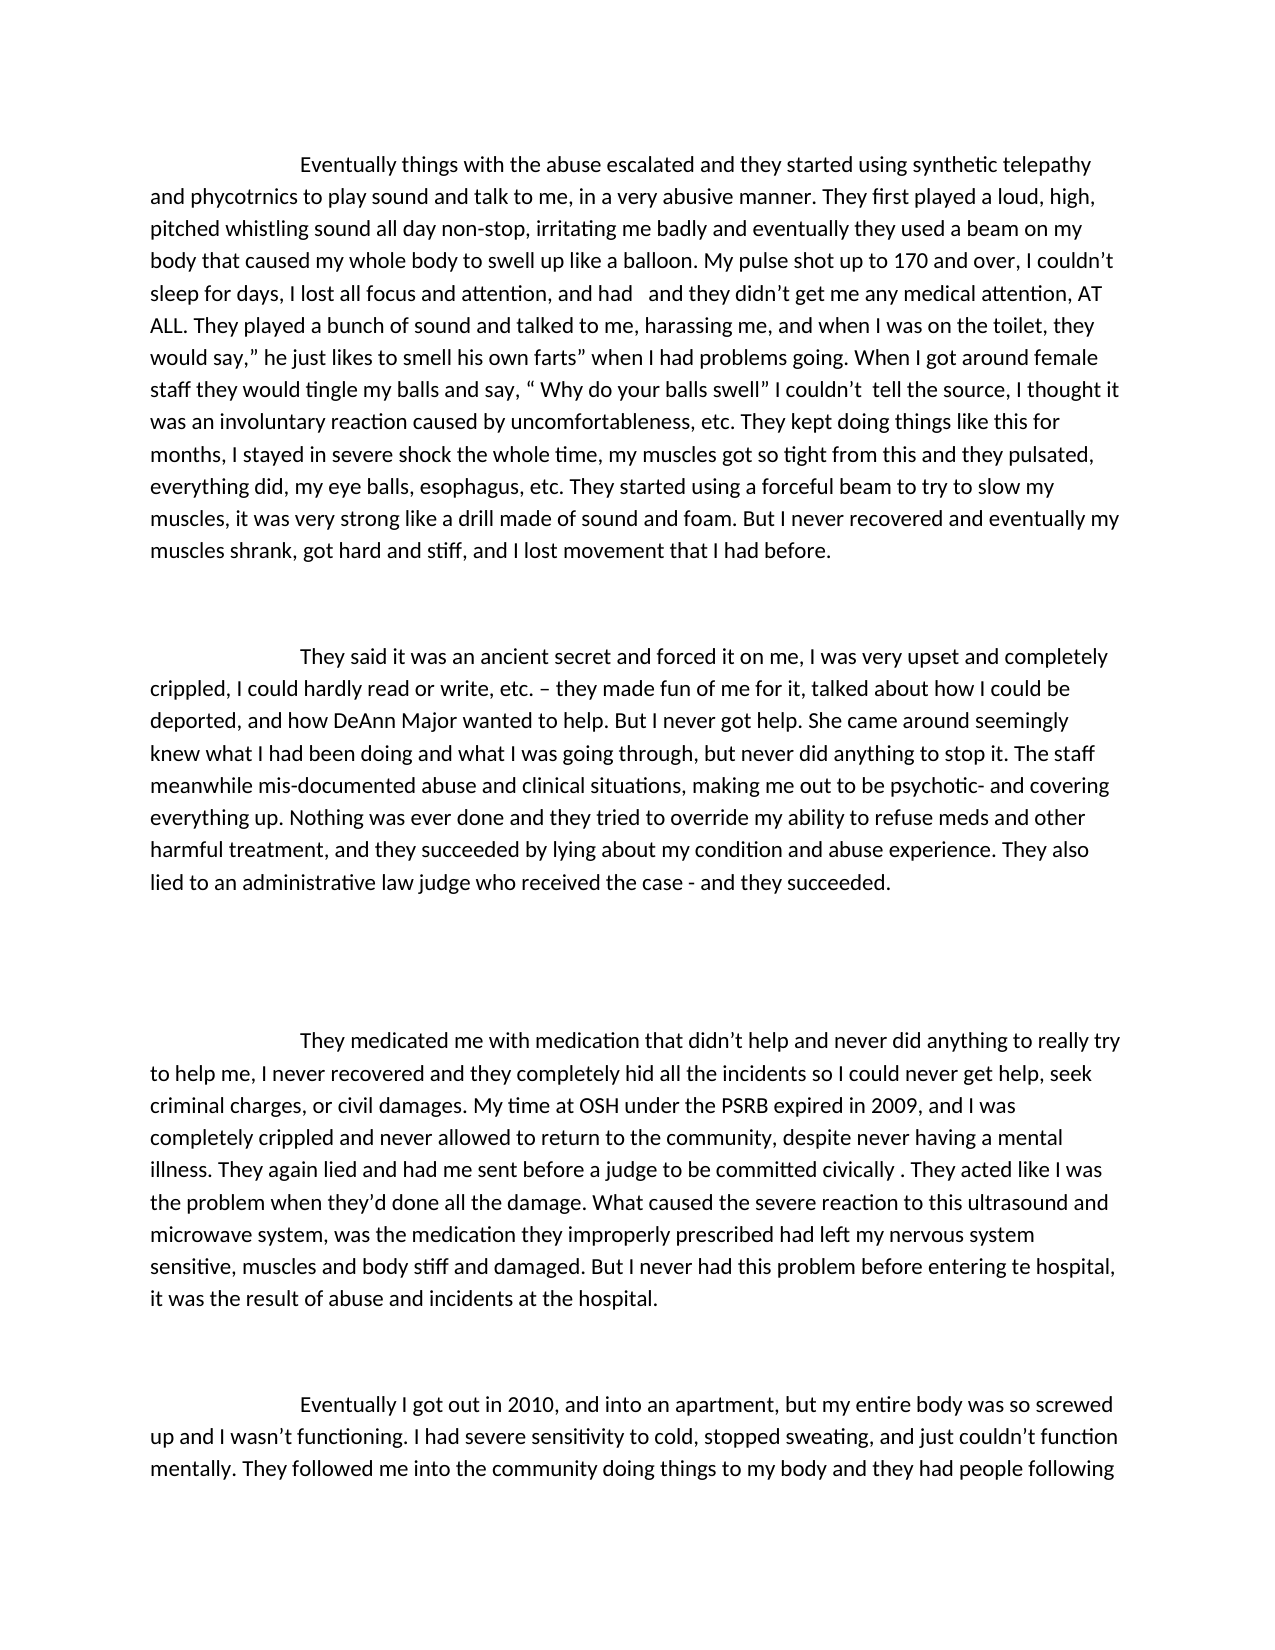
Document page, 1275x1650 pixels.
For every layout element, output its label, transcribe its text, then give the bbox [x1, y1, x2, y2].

text Eventually things with the abuse escalated and they started using synthetic telepathy and phycotrnics to play sound and talk to me, in a very abusive manner. They first played a loud, high, pitched whistling sound all day non-stop, irritating me badly and eventually they used a beam on my body that caused my whole body to swell up like a balloon. My pulse shot up to 170 and over, I couldn’t sleep for days, I lost all focus and attention, and had and they didn’t get me any medical attention, AT ALL. They played a bunch of sound and talked to me, harassing me, and when I was on the toilet, they would say,” he just likes to smell his own farts” when I had problems going. When I got around female staff they would tingle my balls and say, “ Why do your balls swell” I couldn’t tell the source, I thought it was an involuntary reaction caused by uncomfortableness, etc. They kept doing things like this for months, I stayed in severe shock the whole time, my muscles got so tight from this and they pulsated, everything did, my eye balls, esophagus, etc. They started using a forceful beam to try to slow my muscles, it was very strong like a drill made of sound and foam. But I never recovered and eventually my muscles shrank, got hard and stiff, and I lost movement that I had before. [150, 150, 1125, 564]
text They medicated me with medication that didn’t help and never did anything to really try to help me, I never recovered and they completely hid all the incidents so I could never get help, seek criminal charges, or civil damages. My time at OSH under the PSRB expired in 2009, and I was completely crippled and never allowed to return to the community, despite never having a mental illness. They again lied and had me sent before a judge to be committed civically . They acted like I was the problem when they’d done all the damage. What caused the severe reaction to this ultrasound and microwave system, was the medication they improperly prescribed had left my nervous system sensitive, muscles and body stiff and damaged. But I never had this problem before entering te hospital, it was the result of abuse and incidents at the hospital. [150, 1027, 1125, 1312]
text They said it was an ancient secret and forced it on me, I was very upset and completely crippled, I could hardly read or write, etc. – they made fun of me for it, talked about how I could be deported, and how DeAnn Major wanted to help. But I never got help. She came around seemingly knew what I had been doing and what I was going through, but never did anything to stop it. The staff meanwhile mis-documented abuse and clinical situations, making me out to be psychotic- and covering everything up. Nothing was ever done and they tried to override my ability to refuse meds and other harmful treatment, and they succeeded by lying about my condition and abuse experience. They also lied to an administrative law judge who received the case - and they succeeded. [150, 642, 1125, 896]
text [150, 1390, 1125, 1483]
